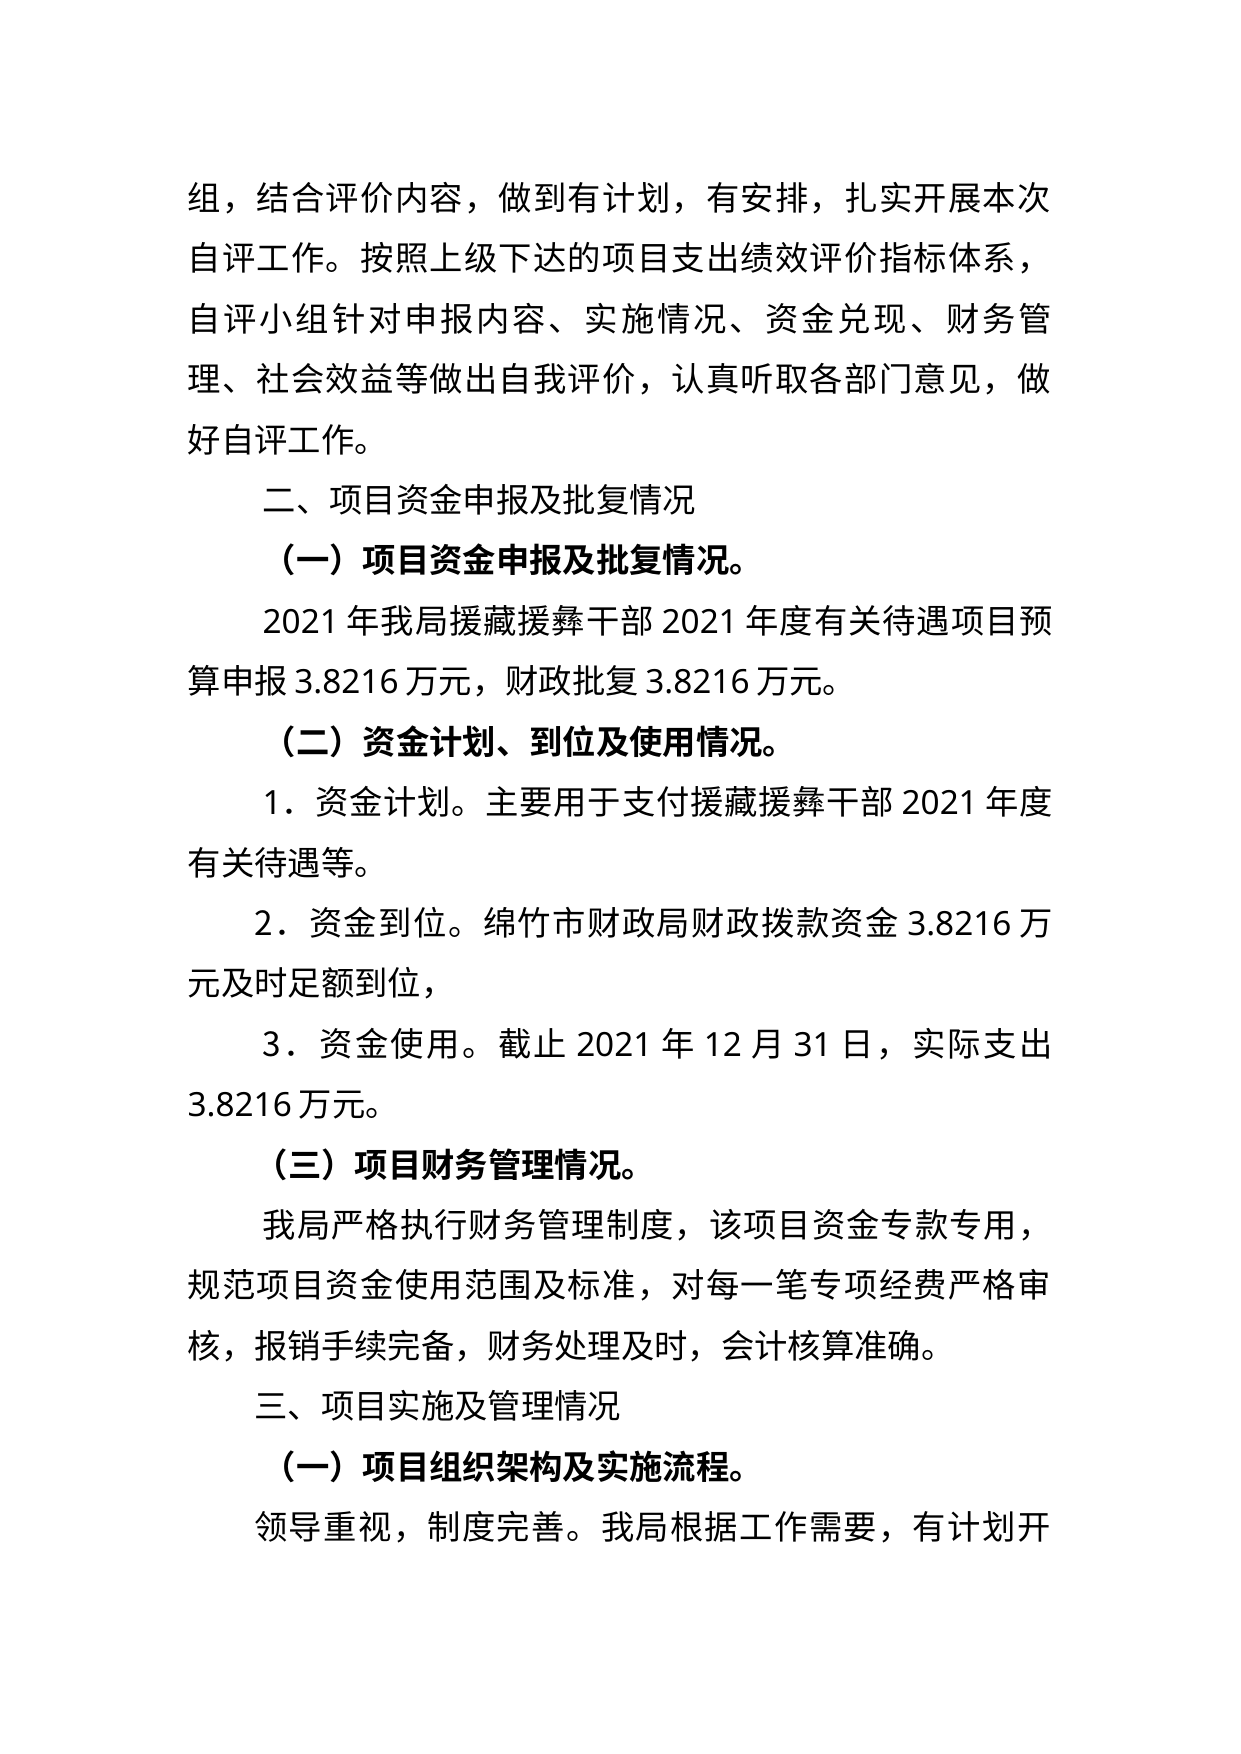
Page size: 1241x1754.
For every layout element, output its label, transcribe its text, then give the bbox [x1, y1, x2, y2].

text （二）资金计划、到位及使用情况。 [187, 706, 1053, 766]
text （三）项目财务管理情况。 [187, 1129, 1053, 1189]
list 2．资金到位。绵竹市财政局财政拨款资金3.8216万元及时足额到位， [187, 887, 1053, 1008]
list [187, 1491, 1053, 1552]
text 三、项目实施及管理情况 [187, 1370, 1053, 1431]
text 2021年我局援藏援彝干部2021年度有关待遇项目预算申报3.8216万元，财政批复3.8216万元。 [187, 585, 1053, 706]
text 3．资金使用。截止2021年12月31日，实际支出3.8216万元。 [187, 1008, 1053, 1129]
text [187, 1189, 1053, 1370]
list （一）项目资金申报及批复情况。 [262, 524, 1053, 585]
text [187, 162, 1053, 464]
list 项目组织架构及实施流程。 [187, 1431, 1053, 1491]
list 资金计划。主要用于支付援藏援彝干部2021年度有关待遇等。 [187, 766, 1053, 887]
list 项目资金申报及批复情况 [187, 464, 1053, 524]
